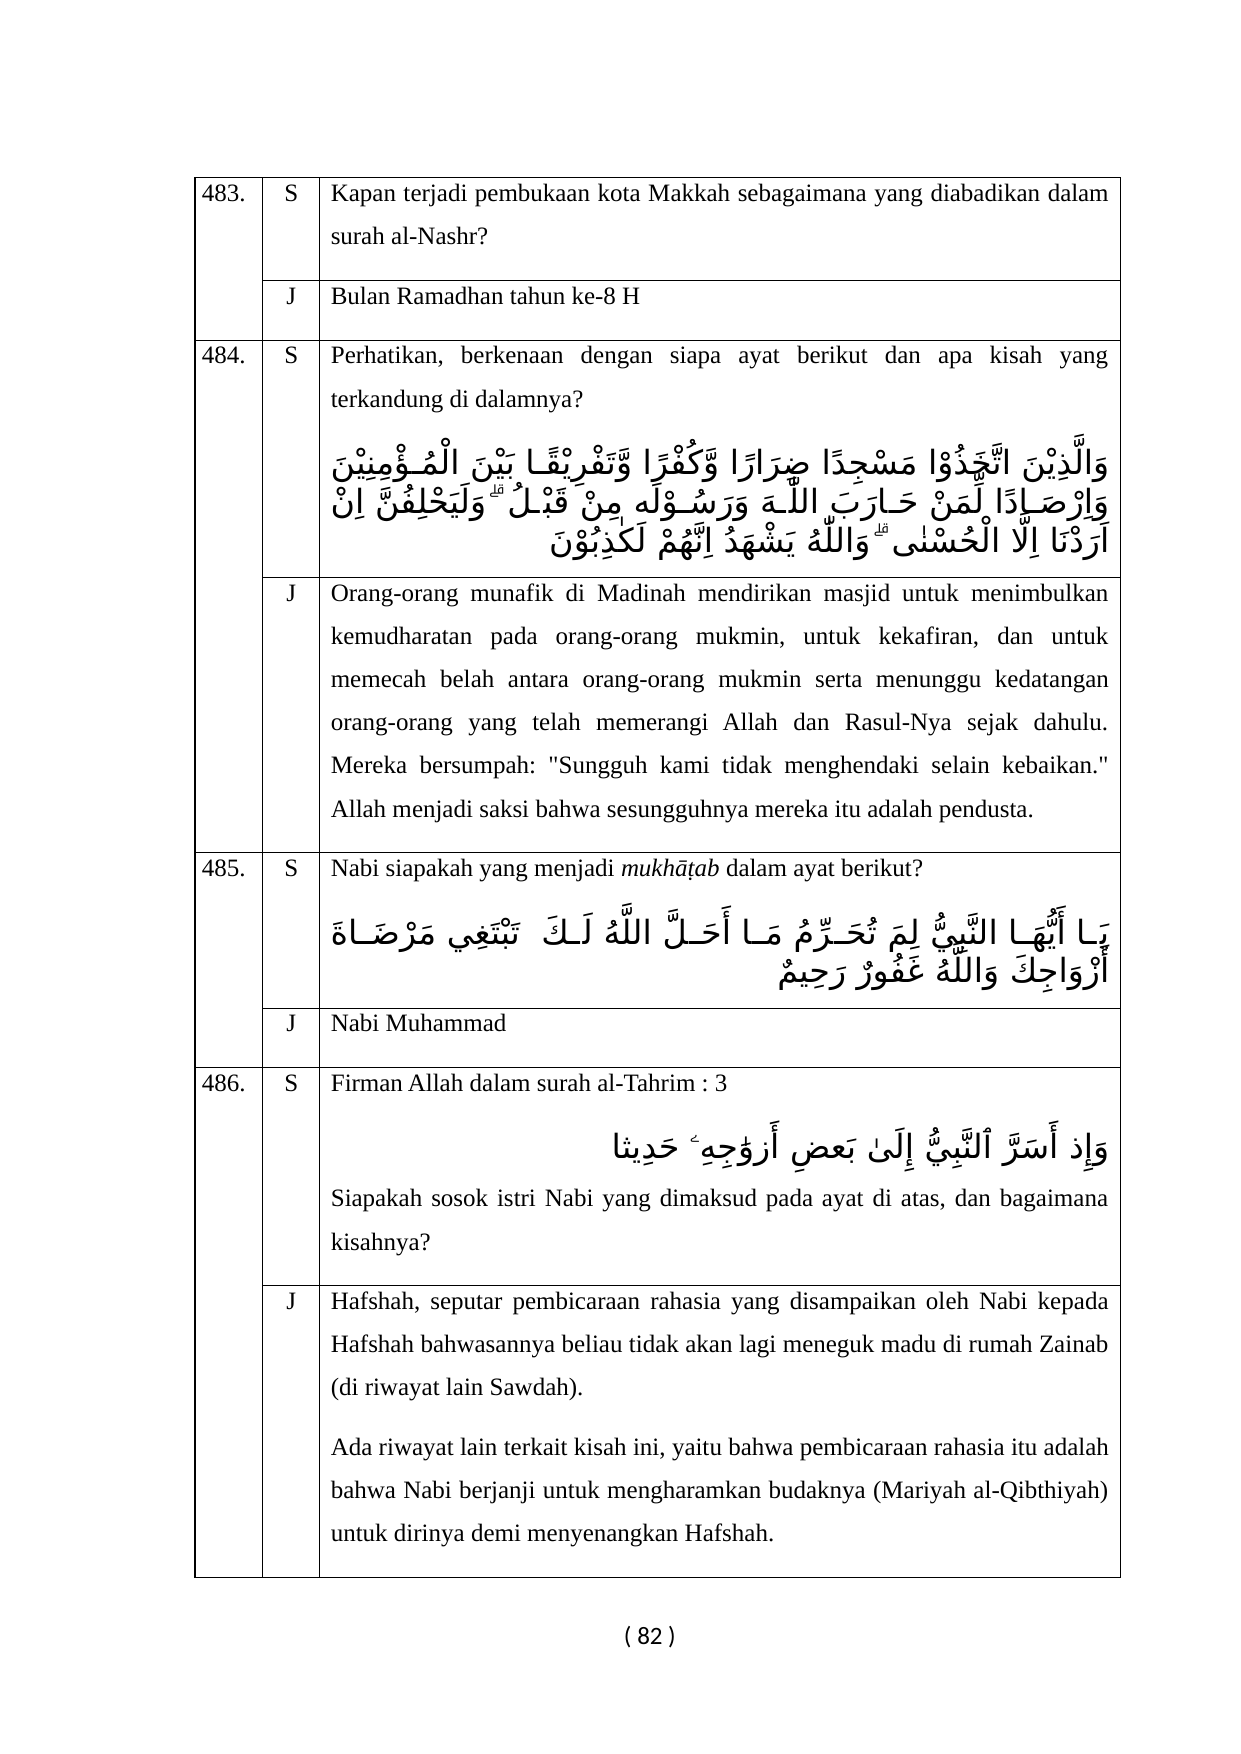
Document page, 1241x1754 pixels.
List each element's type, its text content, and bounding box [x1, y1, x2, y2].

table_cell Hafshah, seputar pembicaraan rahasia yang disampaikan oleh Nabi kepada Hafshah bahwasannya beliau tidak akan lagi meneguk madu di rumah Zainab (di riwayat lain Sawdah). Ada riwayat lain terkait kisah ini, yaitu bahwa pembicaraan rahasia itu adalah bahwa Nabi berjanji untuk mengharamkan budaknya (Mariyah al-Qibthiyah) untuk dirinya demi menyenangkan Hafshah. [320, 1286, 1120, 1577]
table_cell Nabi siapakah yang menjadi mukhāṭab dalam ayat berikut? يَا أَيُّهَا النَّبِيُّ لِمَ تُحَرِّمُ مَا أَحَلَّ اللَّهُ لَكَ تَبْتَغِي مَرْضَاةَ أَزْوَاجِكَ وَاللَّهُ غَفُورٌ رَحِيمٌ [320, 853, 1120, 1007]
table_cell J [263, 1009, 319, 1067]
table_cell S [263, 853, 319, 1007]
table_cell [196, 178, 262, 339]
table_cell Nabi Muhammad [320, 1009, 1120, 1067]
table_cell Firman Allah dalam surah al-Tahrim : 3 وَإِذ أَسَرَّ ٱلنَّبِيُّ إِلَىٰ بَعضِ أَزوَٰجِهِۦ حَدِيثا Siapakah sosok istri Nabi yang dimaksud pada ayat di atas, dan bagaimana kisahnya? [320, 1068, 1120, 1285]
table_cell [196, 853, 262, 1067]
table_cell S [263, 341, 319, 577]
table_cell Bulan Ramadhan tahun ke-8 H [320, 281, 1120, 339]
table_cell S [263, 178, 319, 280]
table_cell S [263, 1068, 319, 1285]
table_cell J [263, 1286, 319, 1577]
table_cell [196, 341, 262, 852]
table_cell J [263, 281, 319, 339]
table_cell J [263, 578, 319, 852]
table_cell [196, 1068, 262, 1577]
table_cell Orang-orang munafik di Madinah mendirikan masjid untuk menimbulkan kemudharatan pada orang-orang mukmin, untuk kekafiran, dan untuk memecah belah antara orang-orang mukmin serta menunggu kedatangan orang-orang yang telah memerangi Allah dan Rasul-Nya sejak dahulu. Mereka bersumpah: "Sungguh kami tidak menghendaki selain kebaikan." Allah menjadi saksi bahwa sesungguhnya mereka itu adalah pendusta. [320, 578, 1120, 852]
table_cell Perhatikan, berkenaan dengan siapa ayat berikut dan apa kisah yang terkandung di dalamnya? وَالَّذِيْنَ اتَّخَذُوْا مَسْجِدًا ضِرَارًا وَّكُفْرًا وَّتَفْرِيْقًا بَيْنَ الْمُؤْمِنِيْنَ وَاِرْصَادًا لِّمَنْ حَارَبَ اللّٰهَ وَرَسُوْلَه مِنْ قَبْلُ ۗ وَلَيَحْلِفُنَّ اِنْ اَرَدْنَا اِلَّا الْحُسْنٰى ۗ وَاللّٰهُ يَشْهَدُ اِنَّهُمْ لَكٰذِبُوْنَ [320, 341, 1120, 577]
table_cell Kapan terjadi pembukaan kota Makkah sebagaimana yang diabadikan dalam surah al-Nashr? [320, 178, 1120, 280]
